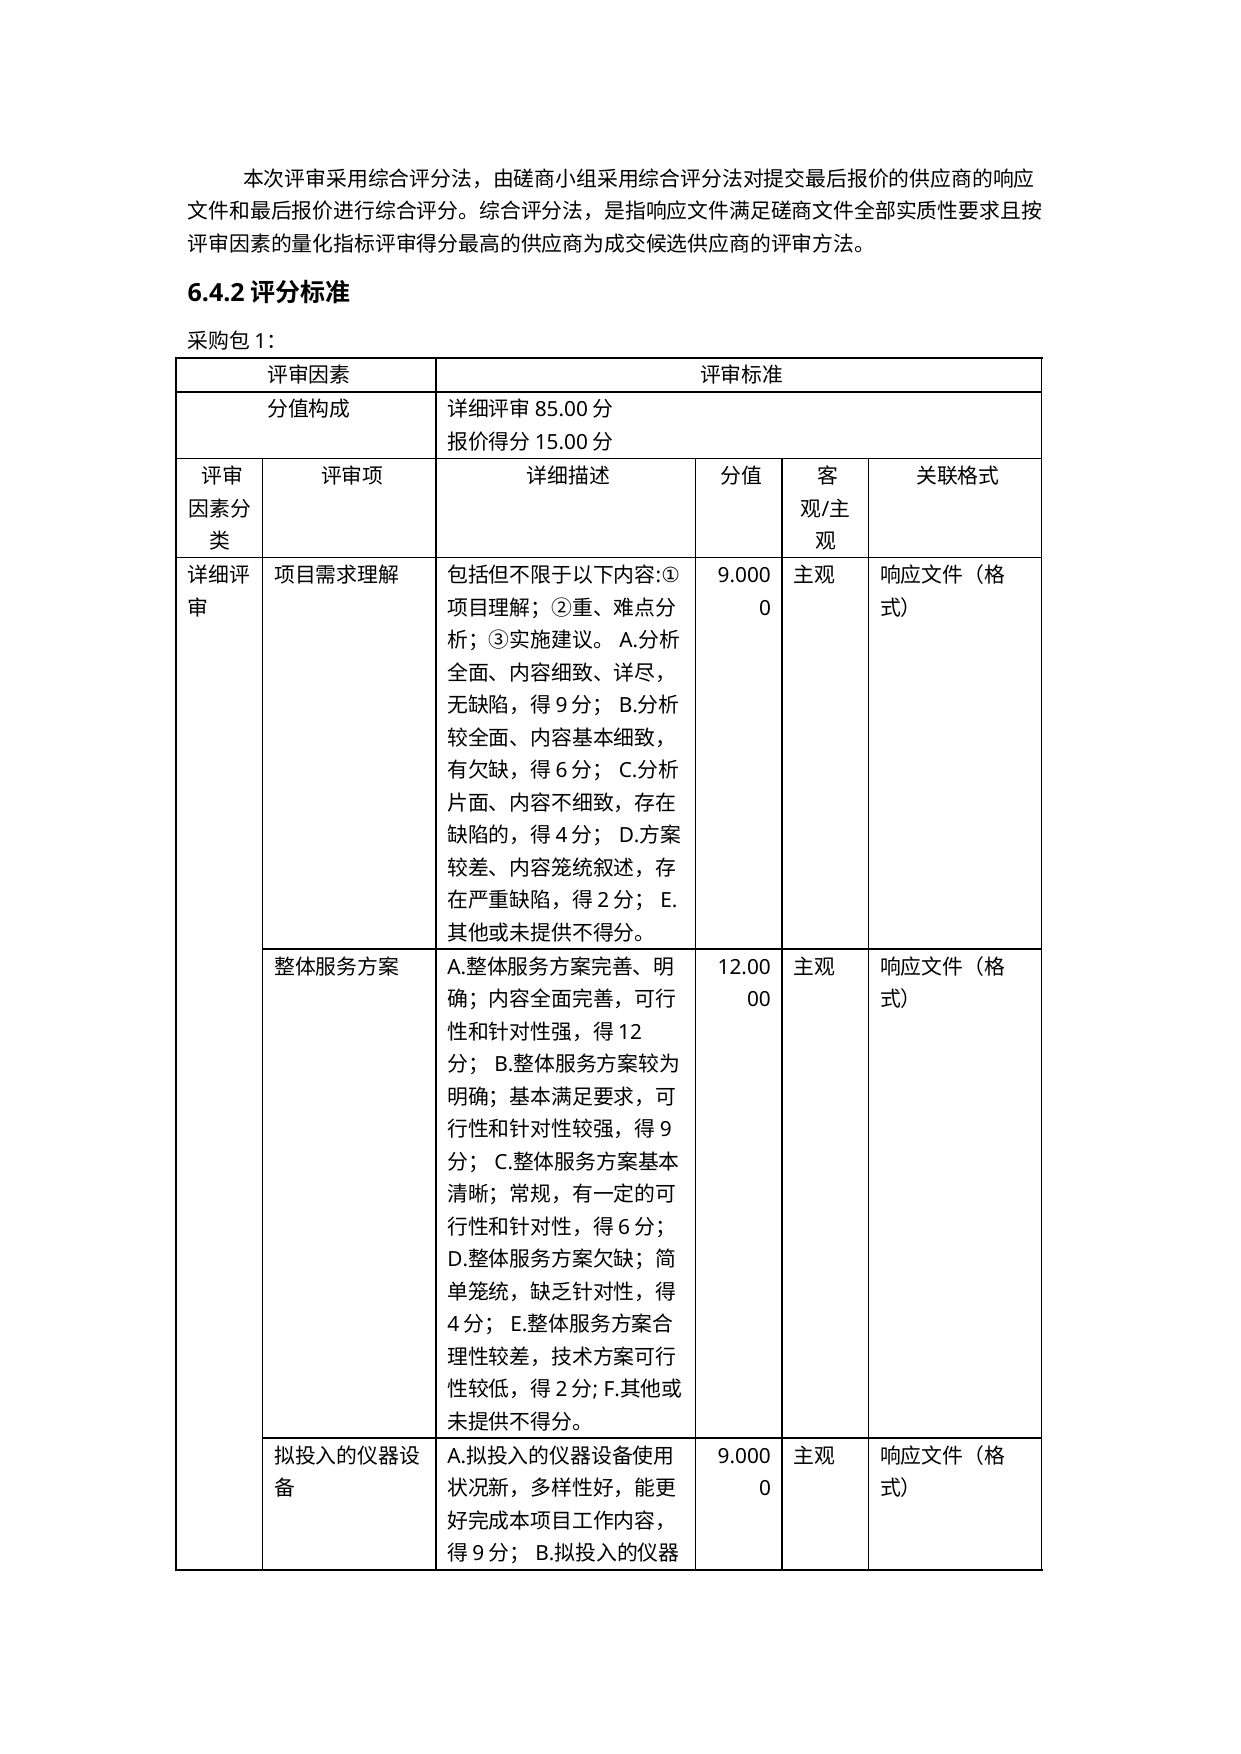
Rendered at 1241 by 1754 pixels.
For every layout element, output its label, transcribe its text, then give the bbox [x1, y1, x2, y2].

text 采购包1： [187, 324, 1053, 357]
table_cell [437, 1439, 695, 1569]
table_cell 分值 [696, 459, 781, 557]
table_cell 响应文件（格式） [869, 558, 1041, 948]
table_cell 响应文件（格式） [869, 1439, 1041, 1569]
table_cell 主观 [783, 558, 868, 948]
table_cell 9.0000 [696, 1439, 781, 1569]
table_cell 9.0000 [696, 558, 781, 948]
table_cell 主观 [783, 1439, 868, 1569]
table_header 评审因素 [177, 359, 435, 391]
table_cell 项目需求理解 [263, 558, 435, 948]
table_cell 拟投入的仪器设备 [263, 1439, 435, 1569]
table_cell 评审因素分类 [177, 459, 262, 557]
text 6.4.2评分标准 [187, 259, 1053, 324]
table_cell 整体服务方案 [263, 950, 435, 1437]
table_cell 包括但不限于以下内容:①项目理解；②重、难点分析；③实施建议。 A.分析全面、内容细致、详尽，无缺陷，得9分； B.分析较全面、内容基本细致，有欠缺，得6分； C.分析片面、内容不细致，存在缺陷的，得4分； D.方案较差、内容笼统叙述，存在严重缺陷，得2分； E.其他或未提供不得分。 [437, 558, 695, 948]
table_cell A.整体服务方案完善、明确；内容全面完善，可行性和针对性强，得12分； B.整体服务方案较为明确；基本满足要求，可行性和针对性较强，得9分； C.整体服务方案基本清晰；常规，有一定的可行性和针对性，得6分； D.整体服务方案欠缺；简单笼统，缺乏针对性，得4分； E.整体服务方案合理性较差，技术方案可行性较低，得2分; F.其他或未提供不得分。 [437, 950, 695, 1437]
table_cell 响应文件（格式） [869, 950, 1041, 1437]
table_cell 详细评审85.00分 报价得分15.00分 [437, 393, 1041, 458]
table_cell 详细描述 [437, 459, 695, 557]
text 本次评审采用综合评分法，由磋商小组采用综合评分法对提交最后报价的供应商的响应文件和最后报价进行综合评分。综合评分法，是指响应文件满足磋商文件全部实质性要求且按评审因素的量化指标评审得分最高的供应商为成交候选供应商的评审方法。 [187, 162, 1053, 259]
table_cell 客观/主观 [783, 459, 868, 557]
table_header 评审标准 [437, 359, 1041, 391]
table_cell 主观 [783, 950, 868, 1437]
table_cell 评审项 [263, 459, 435, 557]
table_cell 分值构成 [177, 393, 435, 458]
table_cell 详细评审 [177, 558, 262, 1569]
table_cell 12.0000 [696, 950, 781, 1437]
table_cell 关联格式 [869, 459, 1041, 557]
